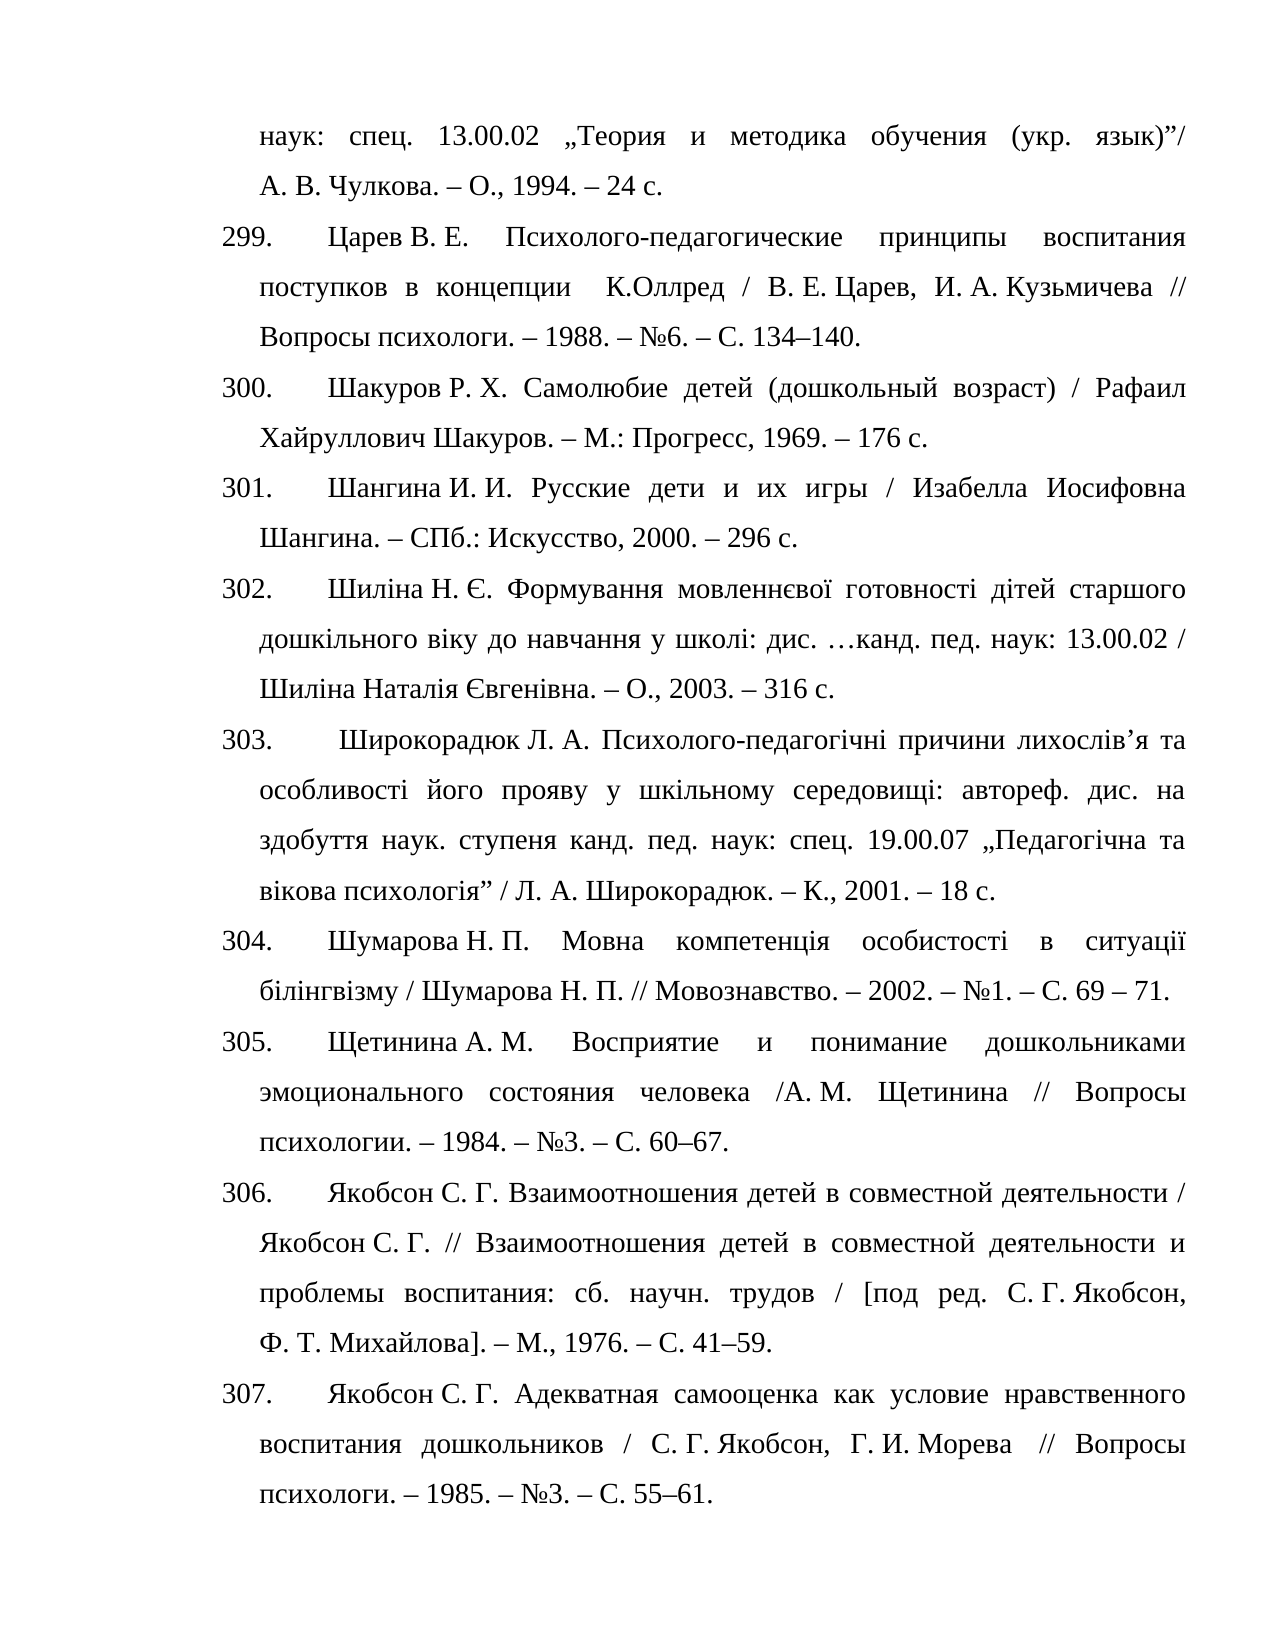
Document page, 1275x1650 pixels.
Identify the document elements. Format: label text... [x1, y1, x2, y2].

list Шангина И. И. Русские дети и их игры / Изабелла Иосифовна Шангина. – СПб.: Искусство, 2000. – 296 с. [222, 470, 1186, 554]
list Якобсон С. Г. Взаимоотношения детей в совместной деятельности / Якобсон С. Г. // Взаимоотношения детей в совместной деятельности и проблемы воспитания: сб. научн. трудов / [под ред. С. Г. Якобсон, Ф. Т. Михайлова]. – М., 1976. – С. 41–59. [222, 1175, 1186, 1359]
list Щетинина А. М. Восприятие и понимание дошкольниками эмоционального состояния человека /А. М. Щетинина // Вопросы психологии. – 1984. – №3. – С. 60–67. [222, 1024, 1186, 1158]
list Царев В. Е. Психолого-педагогические принципы воспитания поступков в концепции К.Оллред / В. Е. Царев, И. А. Кузьмичева // Вопросы психологи. – 1988. – №6. – С. 134–140. [222, 219, 1186, 353]
list Шумарова Н. П. Мовна компетенція особистості в ситуації білінгвізму / Шумарова Н. П. // Мовознавство. – 2002. – №1. – С. 69 – 71. [222, 923, 1186, 1007]
list Шиліна Н. Є. Формування мовленнєвої готовності дітей старшого дошкільного віку до навчання у школі: дис. …канд. пед. наук: 13.00.02 / Шиліна Наталія Євгенівна. – О., 2003. – 316 с. [222, 571, 1186, 705]
list Якобсон С. Г. Адекватная самооценка как условие нравственного воспитания дошкольников / С. Г. Якобсон, Г. И. Морева // Вопросы психологи. – 1985. – №3. – С. 55–61. [222, 1376, 1186, 1510]
list Широкорадюк Л. А. Психолого-педагогічні причини лихослів’я та особливості його прояву у шкільному середовищі: автореф. дис. на здобуття наук. ступеня канд. пед. наук: спец. 19.00.07 „Педагогічна та вікова психологія” / Л. А. Широкорадюк. – К., 2001. – 18 с. [222, 722, 1186, 906]
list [222, 118, 1186, 202]
list Шакуров Р. Х. Самолюбие детей (дошкольный возраст) / Рафаил Хайруллович Шакуров. – М.: Прогресс, 1969. – 176 с. [222, 370, 1186, 453]
